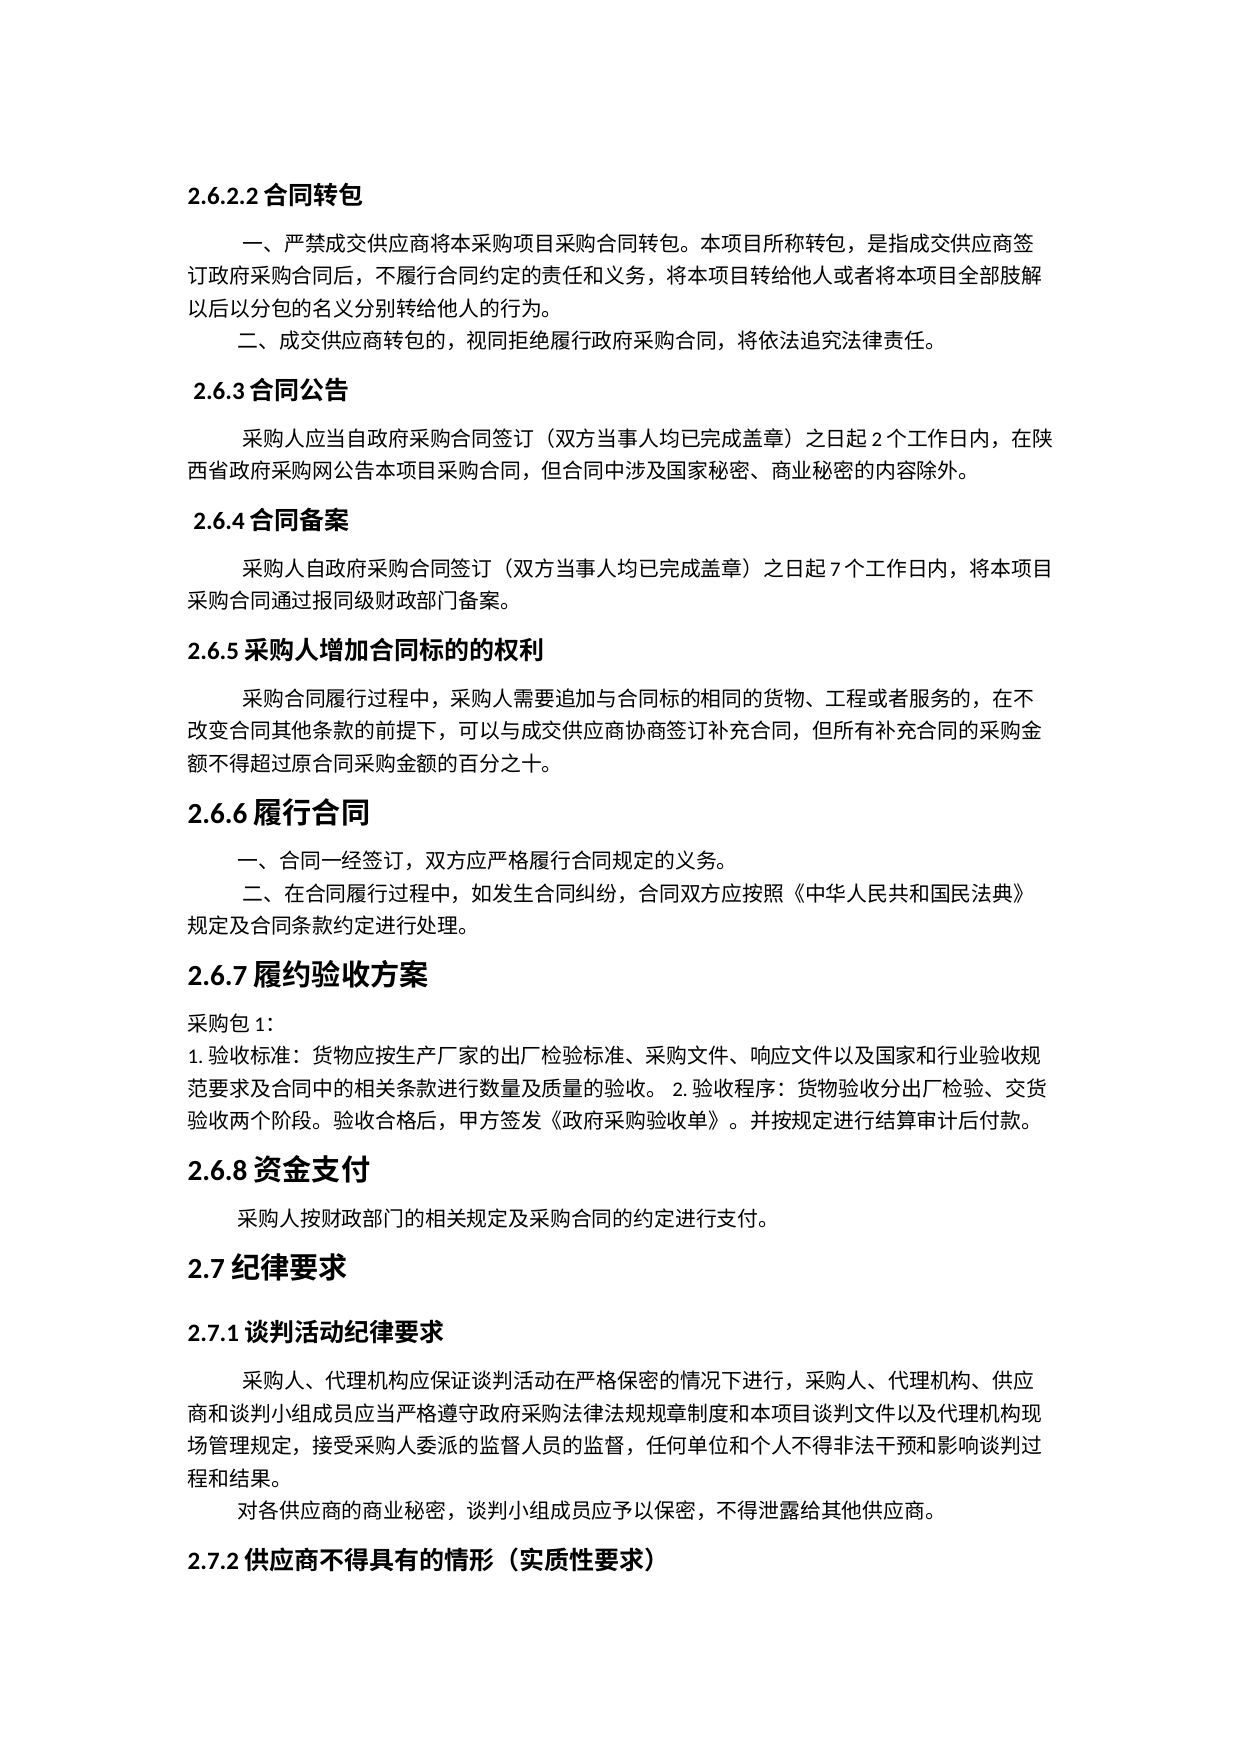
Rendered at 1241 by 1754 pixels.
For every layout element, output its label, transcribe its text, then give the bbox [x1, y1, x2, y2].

text 2.7.2供应商不得具有的情形（实质性要求） [187, 1527, 1053, 1592]
text 采购合同履行过程中，采购人需要追加与合同标的相同的货物、工程或者服务的，在不改变合同其他条款的前提下，可以与成交供应商协商签订补充合同，但所有补充合同的采购金额不得超过原合同采购金额的百分之十。 [187, 682, 1053, 779]
text 2.7.1谈判活动纪律要求 [187, 1299, 1053, 1364]
text 采购人应当自政府采购合同签订（双方当事人均已完成盖章）之日起2个工作日内，在陕西省政府采购网公告本项目采购合同，但合同中涉及国家秘密、商业秘密的内容除外。 [187, 422, 1053, 487]
text 二、在合同履行过程中，如发生合同纠纷，合同双方应按照《中华人民共和国民法典》规定及合同条款约定进行处理。 [187, 877, 1053, 942]
text 2.6.4合同备案 [187, 487, 1053, 552]
text 1. 验收标准：货物应按生产厂家的出厂检验标准、采购文件、响应文件以及国家和行业验收规范要求及合同中的相关条款进行数量及质量的验收。 2. 验收程序：货物验收分出厂检验、交货验收两个阶段。验收合格后，甲方签发《政府采购验收单》。并按规定进行结算审计后付款。 [187, 1039, 1053, 1137]
text 一、合同一经签订，双方应严格履行合同规定的义务。 [187, 844, 1053, 877]
text 采购人自政府采购合同签订（双方当事人均已完成盖章）之日起7个工作日内，将本项目采购合同通过报同级财政部门备案。 [187, 552, 1053, 617]
text 采购包1： [187, 1007, 1053, 1039]
text 2.6.3合同公告 [187, 357, 1053, 422]
text 2.6.6履行合同 [187, 779, 1053, 844]
text 2.7纪律要求 [187, 1234, 1053, 1299]
text 一、严禁成交供应商将本采购项目采购合同转包。本项目所称转包，是指成交供应商签订政府采购合同后，不履行合同约定的责任和义务，将本项目转给他人或者将本项目全部肢解以后以分包的名义分别转给他人的行为。 [187, 227, 1053, 324]
text 2.6.5采购人增加合同标的的权利 [187, 617, 1053, 682]
text 2.6.8资金支付 [187, 1137, 1053, 1202]
text 对各供应商的商业秘密，谈判小组成员应予以保密，不得泄露给其他供应商。 [187, 1494, 1053, 1527]
text 2.6.7履约验收方案 [187, 942, 1053, 1007]
text 采购人、代理机构应保证谈判活动在严格保密的情况下进行，采购人、代理机构、供应商和谈判小组成员应当严格遵守政府采购法律法规规章制度和本项目谈判文件以及代理机构现场管理规定，接受采购人委派的监督人员的监督，任何单位和个人不得非法干预和影响谈判过程和结果。 [187, 1364, 1053, 1494]
text 采购人按财政部门的相关规定及采购合同的约定进行支付。 [187, 1202, 1053, 1234]
text 2.6.2.2合同转包 [187, 162, 1053, 227]
text 二、成交供应商转包的，视同拒绝履行政府采购合同，将依法追究法律责任。 [187, 324, 1053, 357]
